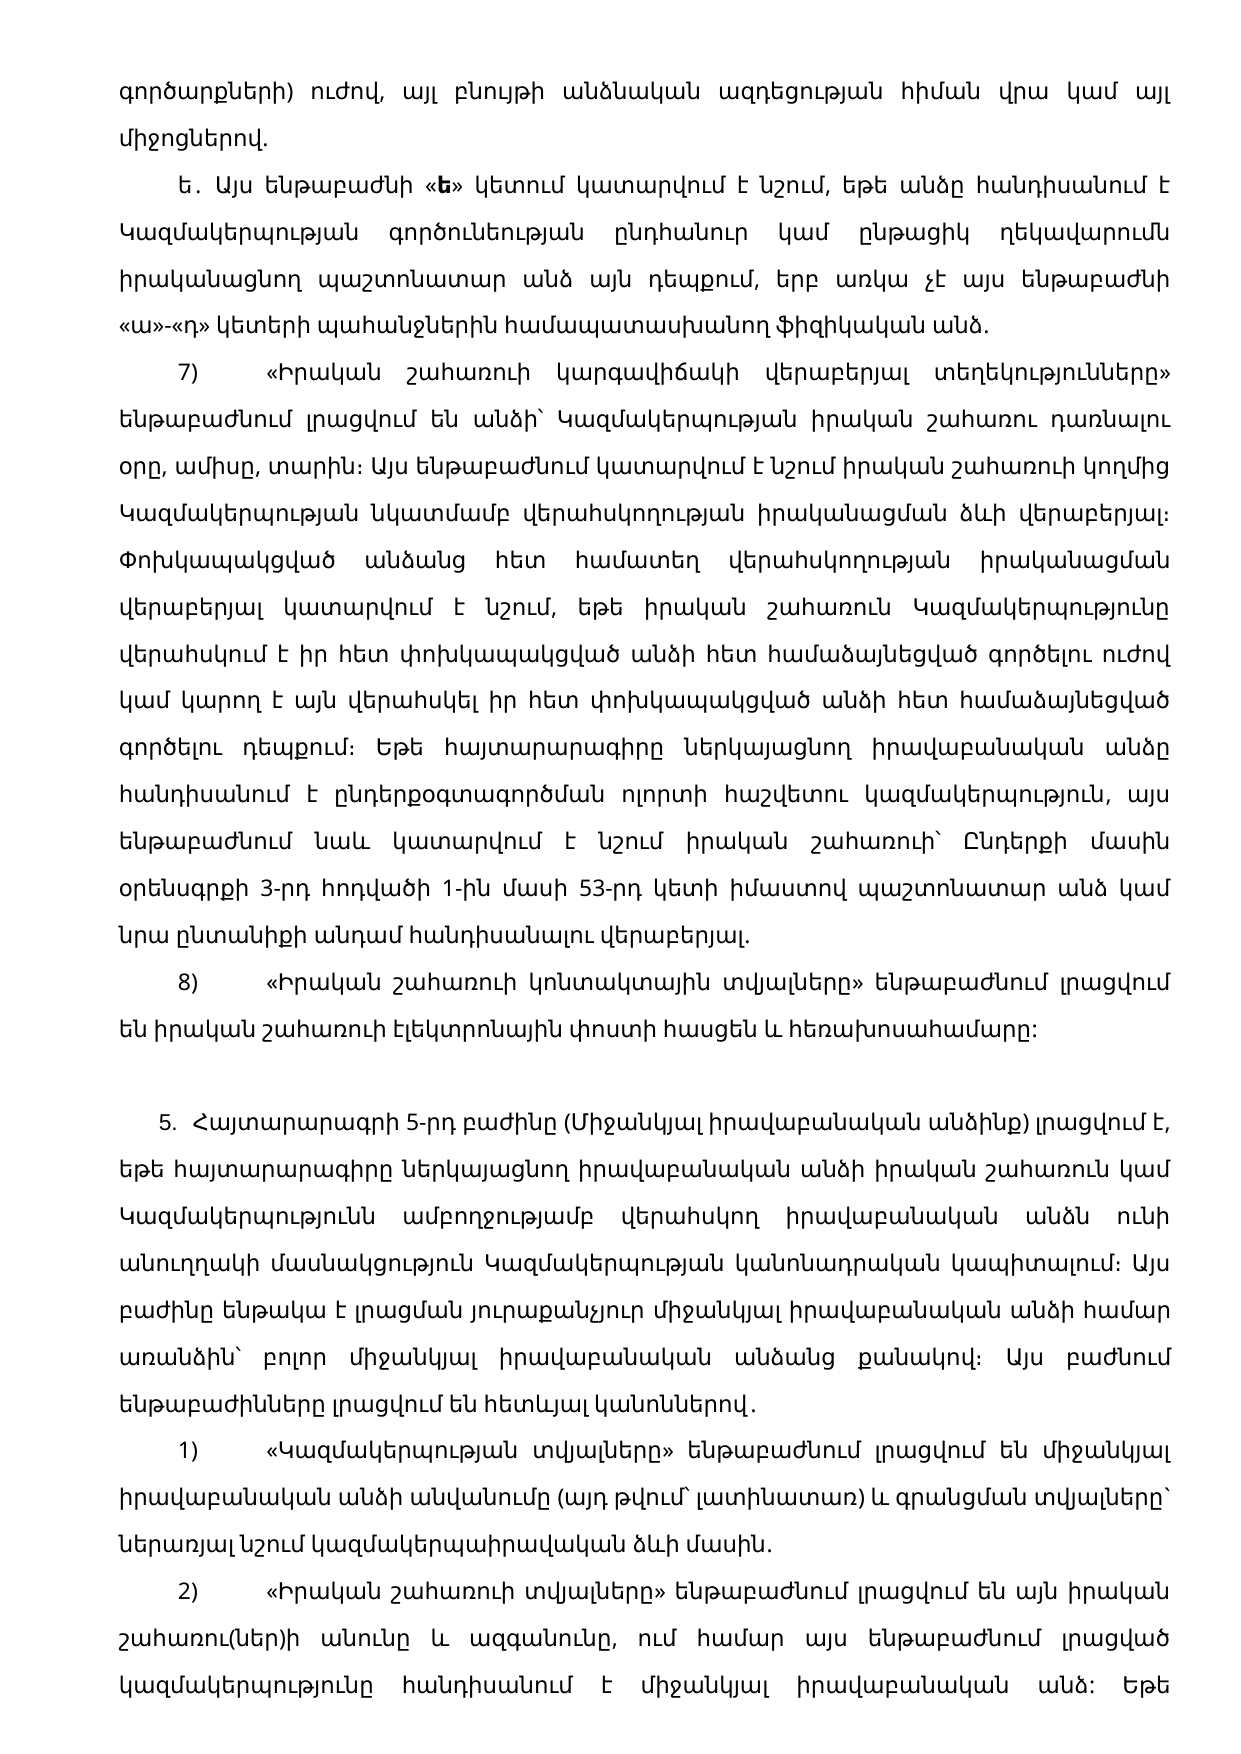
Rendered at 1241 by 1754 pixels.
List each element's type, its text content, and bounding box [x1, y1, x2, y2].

list «Կազմակերպության տվյալները» ենթաբաժնում լրացվում են միջանկյալ իրավաբանական անձի անվանումը (այդ թվում՝ լատինատառ) և գրանցման տվյալները` ներառյալ նշում կազմակերպաիրավական ձևի մասին. [118, 1434, 1171, 1559]
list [118, 1575, 1171, 1700]
text ե․ Այս ենթաբաժնի «ե» կետում կատարվում է նշում, եթե անձը հանդիսանում է Կազմակերպության գործունեության ընդհանուր կամ ընթացիկ ղեկավարումն իրականացնող պաշտոնատար անձ այն դեպքում, երբ առկա չէ այս ենթաբաժնի «ա»-«դ» կետերի պահանջներին համապատասխանող ֆիզիկական անձ. [118, 169, 1171, 341]
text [118, 75, 1171, 153]
list «Իրական շահառուի կոնտակտային տվյալները» ենթաբաժնում լրացվում են իրական շահառուի էլեկտրոնային փոստի հասցեն և հեռախոսահամարը: [118, 966, 1171, 1044]
list «Իրական շահառուի կարգավիճակի վերաբերյալ տեղեկությունները» ենթաբաժնում լրացվում են անձի՝ Կազմակերպության իրական շահառու դառնալու օրը, ամիսը, տարին։ Այս ենթաբաժնում կատարվում է նշում իրական շահառուի կողմից Կազմակերպության նկատմամբ վերահսկողության իրականացման ձևի վերաբերյալ։ Փոխկապակցված անձանց հետ համատեղ վերահսկողության իրականացման վերաբերյալ կատարվում է նշում, եթե իրական շահառուն Կազմակերպությունը վերահսկում է իր հետ փոխկապակցված անձի հետ համաձայնեցված գործելու ուժով կամ կարող է այն վերահսկել իր հետ փոխկապակցված անձի հետ համաձայնեցված գործելու դեպքում։ Եթե հայտարարագիրը ներկայացնող իրավաբանական անձը հանդիսանում է ընդերքօգտագործման ոլորտի հաշվետու կազմակերպություն, այս ենթաբաժնում նաև կատարվում է նշում իրական շահառուի՝ Ընդերքի մասին օրենսգրքի 3-րդ հոդվածի 1-ին մասի 53-րդ կետի իմաստով պաշտոնատար անձ կամ նրա ընտանիքի անդամ հանդիսանալու վերաբերյալ. [118, 356, 1171, 950]
list Հայտարարագրի 5-րդ բաժինը (Միջանկյալ իրավաբանական անձինք) լրացվում է, եթե հայտարարագիրը ներկայացնող իրավաբանական անձի իրական շահառուն կամ Կազմակերպությունն ամբողջությամբ վերահսկող իրավաբանական անձն ունի անուղղակի մասնակցություն Կազմակերպության կանոնադրական կապիտալում։ Այս բաժինը ենթակա է լրացման յուրաքանչյուր միջանկյալ իրավաբանական անձի համար առանձին՝ բոլոր միջանկյալ իրավաբանական անձանց քանակով։ Այս բաժնում ենթաբաժինները լրացվում են հետևյալ կանոններով․ [118, 1106, 1171, 1419]
